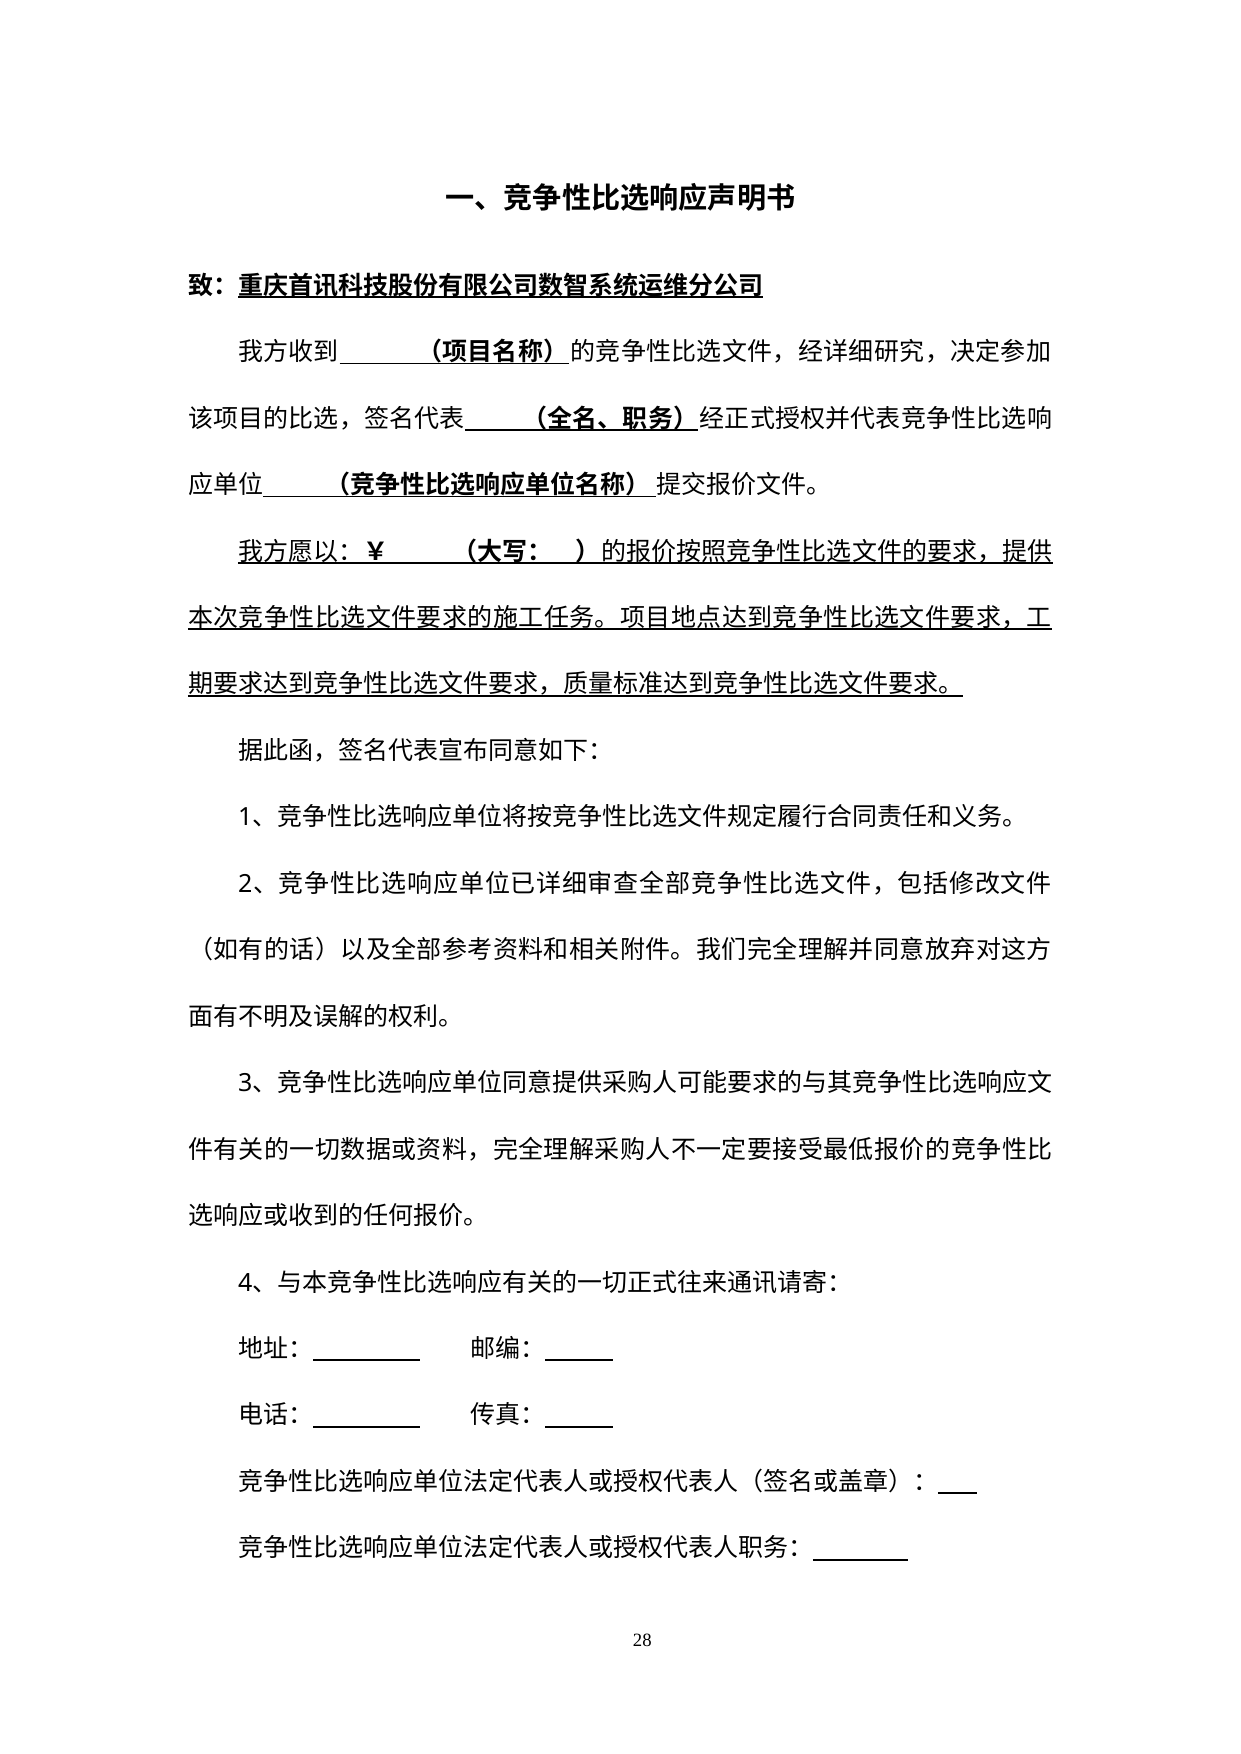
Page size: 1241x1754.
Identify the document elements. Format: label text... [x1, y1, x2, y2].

text 4、与本竞争性比选响应有关的一切正式往来通讯请寄： [188, 1247, 1052, 1313]
text 竞争性比选响应单位法定代表人或授权代表人（签名或盖章）： [188, 1446, 1052, 1513]
text 我方愿以：￥ （大写： ）的报价按照竞争性比选文件的要求，提供本次竞争性比选文件要求的施工任务。项目地点达到竞争性比选文件要求，工期要求达到竞争性比选文件要求，质量标准达到竞争性比选文件要求。 [188, 630, 1052, 715]
text 2、竞争性比选响应单位已详细审查全部竞争性比选文件，包括修改文件（如有的话）以及全部参考资料和相关附件。我们完全理解并同意放弃对这方面有不明及误解的权利。 [188, 848, 1052, 1048]
text 我方收到 （项目名称）的竞争性比选文件，经详细研究，决定参加该项目的比选，签名代表 （全名、职务）经正式授权并代表竞争性比选响应单位 （竞争性比选响应单位名称） 提交报价文件。 [188, 317, 1052, 516]
text 竞争性比选响应单位法定代表人或授权代表人职务： [188, 1513, 1052, 1579]
subtitle 一、竞争性比选响应声明书 [188, 162, 1052, 229]
text 致：重庆首讯科技股份有限公司数智系统运维分公司 [188, 250, 1052, 317]
text 1、竞争性比选响应单位将按竞争性比选文件规定履行合同责任和义务。 [188, 782, 1052, 848]
text 电话： 传真： [188, 1380, 1052, 1446]
text 据此函，签名代表宣布同意如下： [188, 715, 1052, 782]
text 我方愿以：￥ （大写： ）的报价按照竞争性比选文件的要求，提供本次竞争性比选文件要求的施工任务。项目地点达到竞争性比选文件要求，工期要求达到竞争性比选文件要求，质量标准达到竞争性比选文件要求。 [188, 516, 1052, 628]
text 地址： 邮编： [188, 1313, 1052, 1380]
text 3、竞争性比选响应单位同意提供采购人可能要求的与其竞争性比选响应文件有关的一切数据或资料，完全理解采购人不一定要接受最低报价的竞争性比选响应或收到的任何报价。 [188, 1048, 1052, 1247]
